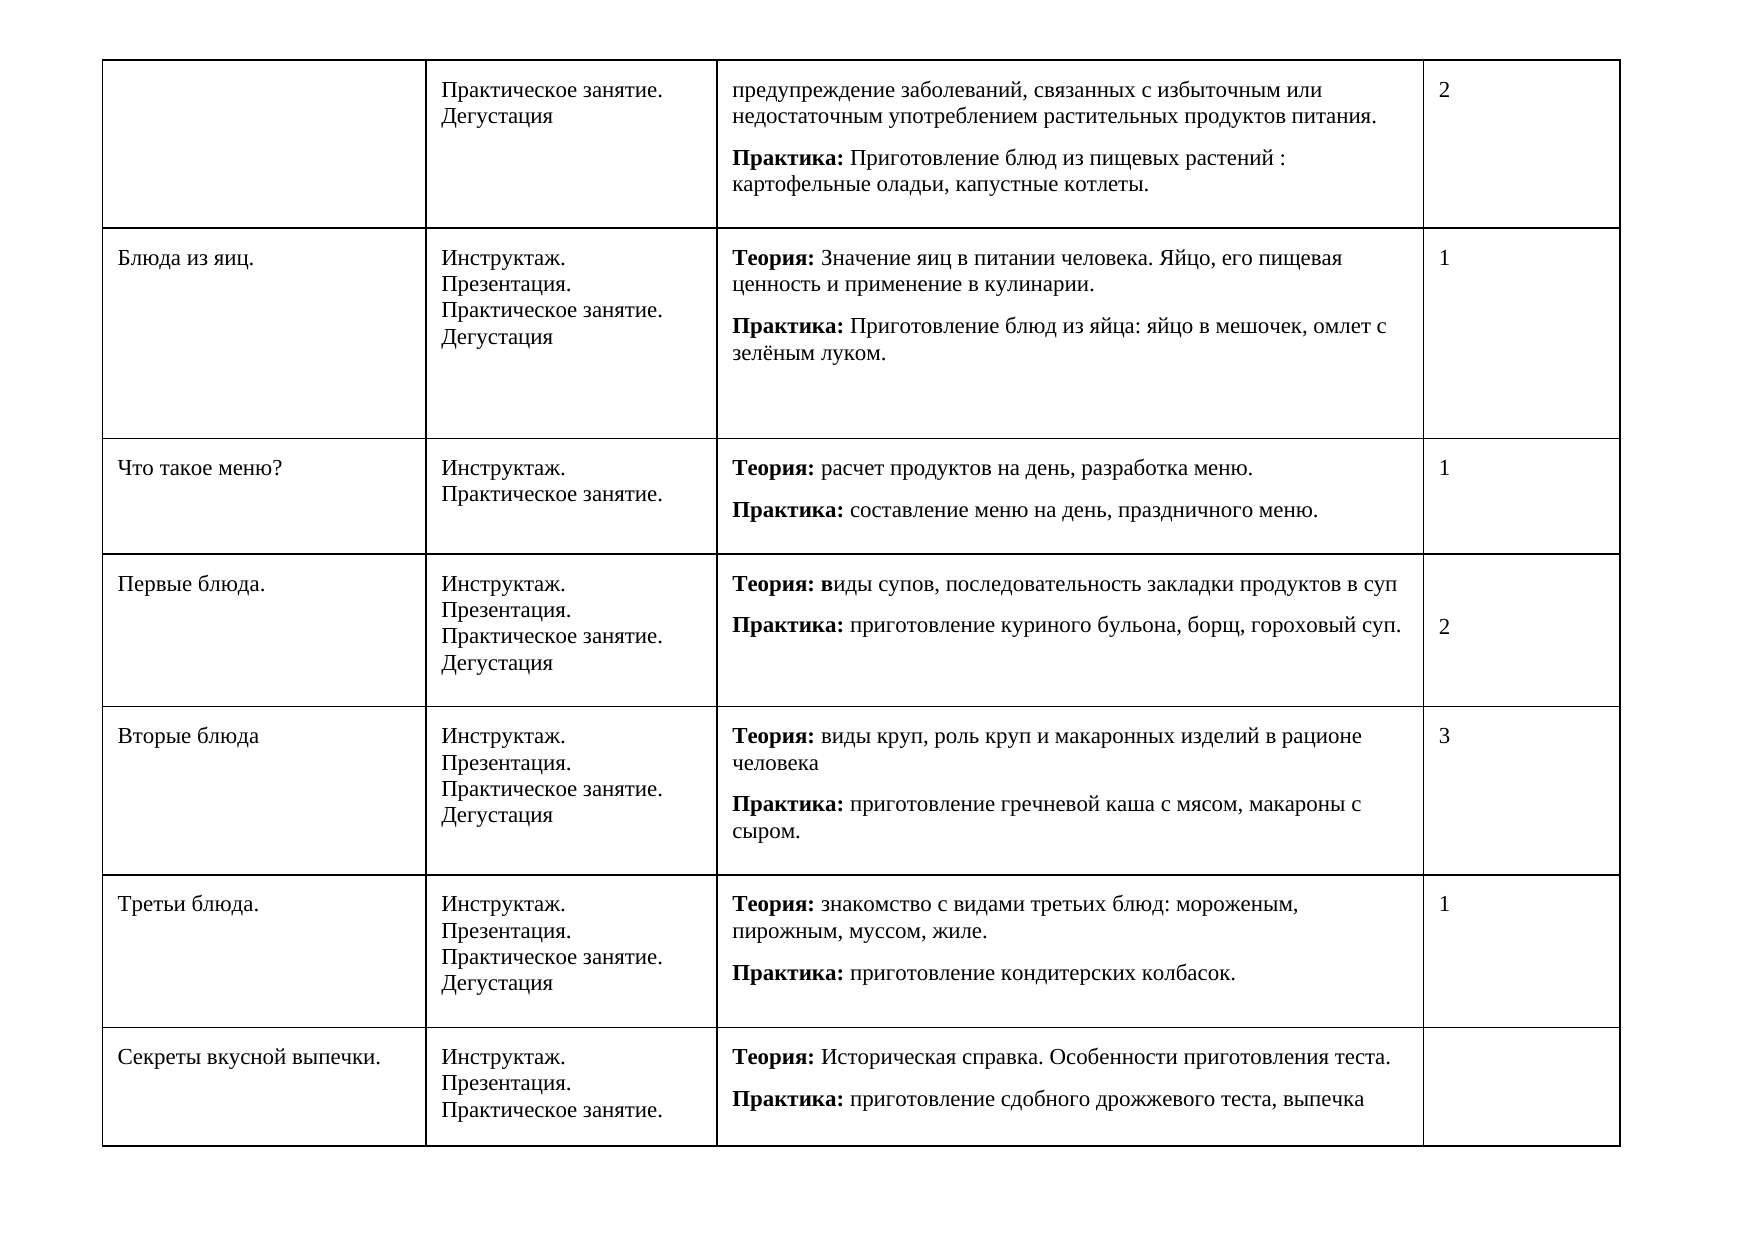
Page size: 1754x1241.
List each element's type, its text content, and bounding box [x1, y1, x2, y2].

table_cell Теория: Значение яиц в питании человека. Яйцо, его пищевая ценность и применение в кулинарии. Практика: Приготовление блюд из яйца: яйцо в мешочек, омлет с зелёным луком. [718, 229, 1423, 437]
table_cell Третьи блюда. [103, 876, 425, 1026]
table_cell Теория: расчет продуктов на день, разработка меню. Практика: составление меню на день, праздничного меню. [718, 439, 1423, 553]
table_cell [718, 1028, 1423, 1145]
table_cell 1 [1424, 439, 1619, 553]
table_cell Что такое меню? [103, 439, 425, 553]
table_cell Блюда из яиц. [103, 229, 425, 437]
table_cell Инструктаж. Презентация. Практическое занятие. Дегустация [427, 707, 716, 874]
table_cell Инструктаж. Практическое занятие. [427, 439, 716, 553]
table_cell Первые блюда. [103, 555, 425, 706]
table_cell Теория: виды супов, последовательность закладки продуктов в суп Практика: приготовление куриного бульона, борщ, гороховый суп. [718, 555, 1423, 706]
table_cell 1 [1424, 229, 1619, 437]
table_cell 1 [1424, 876, 1619, 1026]
table_cell 2 [1424, 555, 1619, 706]
table_cell 1 [1424, 1028, 1619, 1145]
table_cell Теория: знакомство с видами третьих блюд: мороженым, пирожным, муссом, жиле. Практика: приготовление кондитерских колбасок. [718, 876, 1423, 1026]
table_cell 2 [1424, 61, 1619, 227]
table_cell Вторые блюда [103, 707, 425, 874]
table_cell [427, 1028, 716, 1145]
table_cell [103, 1028, 425, 1145]
table_cell Инструктаж. Презентация. Практическое занятие. Дегустация [427, 229, 716, 437]
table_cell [103, 61, 425, 227]
table_cell Инструктаж. Презентация. Практическое занятие. Дегустация [427, 555, 716, 706]
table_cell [718, 61, 1423, 227]
table_cell Инструктаж. Презентация. Практическое занятие. Дегустация [427, 876, 716, 1026]
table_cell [427, 61, 716, 227]
table_cell 3 [1424, 707, 1619, 874]
table_cell Теория: виды круп, роль круп и макаронных изделий в рационе человека Практика: приготовление гречневой каша с мясом, макароны с сыром. [718, 707, 1423, 874]
